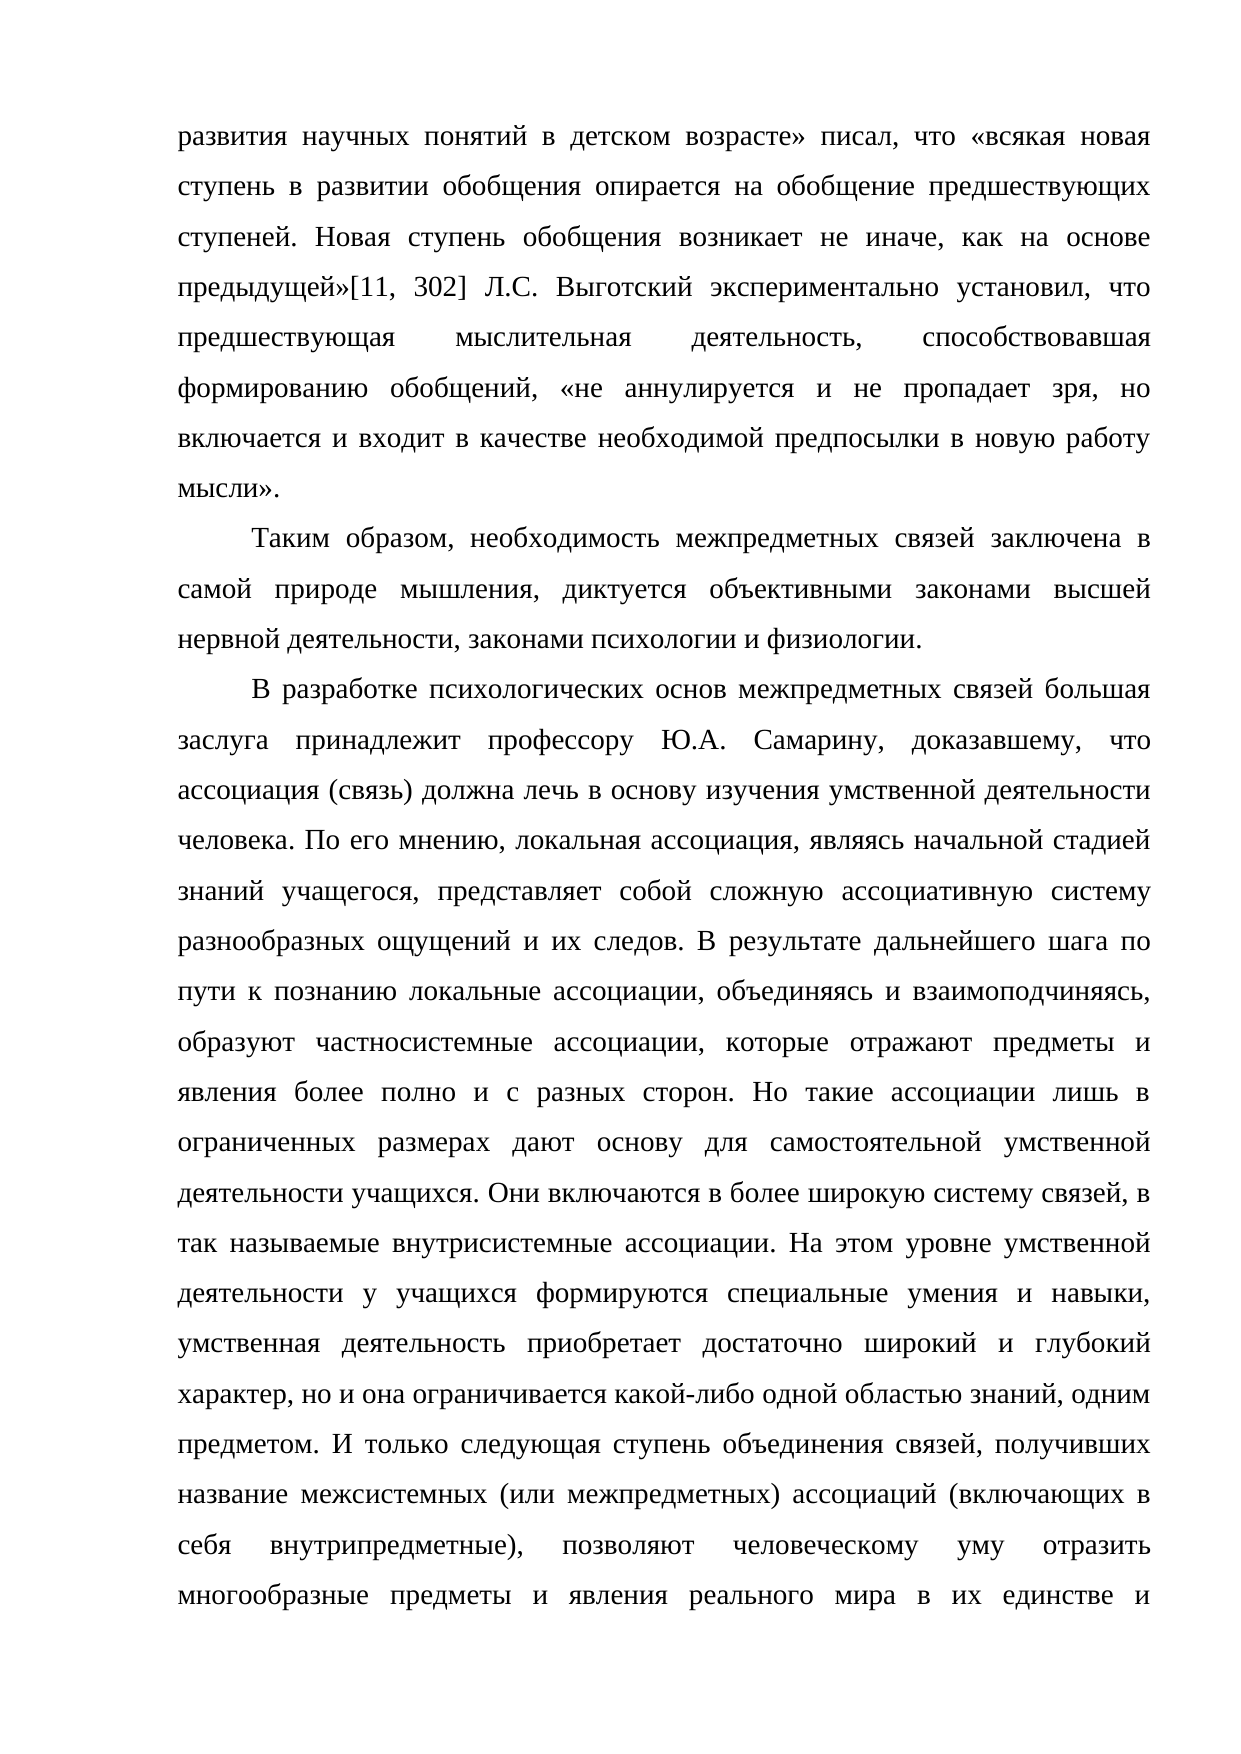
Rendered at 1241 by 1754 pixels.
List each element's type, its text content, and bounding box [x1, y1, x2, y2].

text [177, 118, 1152, 504]
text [177, 672, 1152, 1611]
text Таким образом, необходимость межпредметных связей заключена в самой природе мышления, диктуется объективными законами высшей нервной деятельности, законами психологии и физиологии. [177, 521, 1152, 655]
